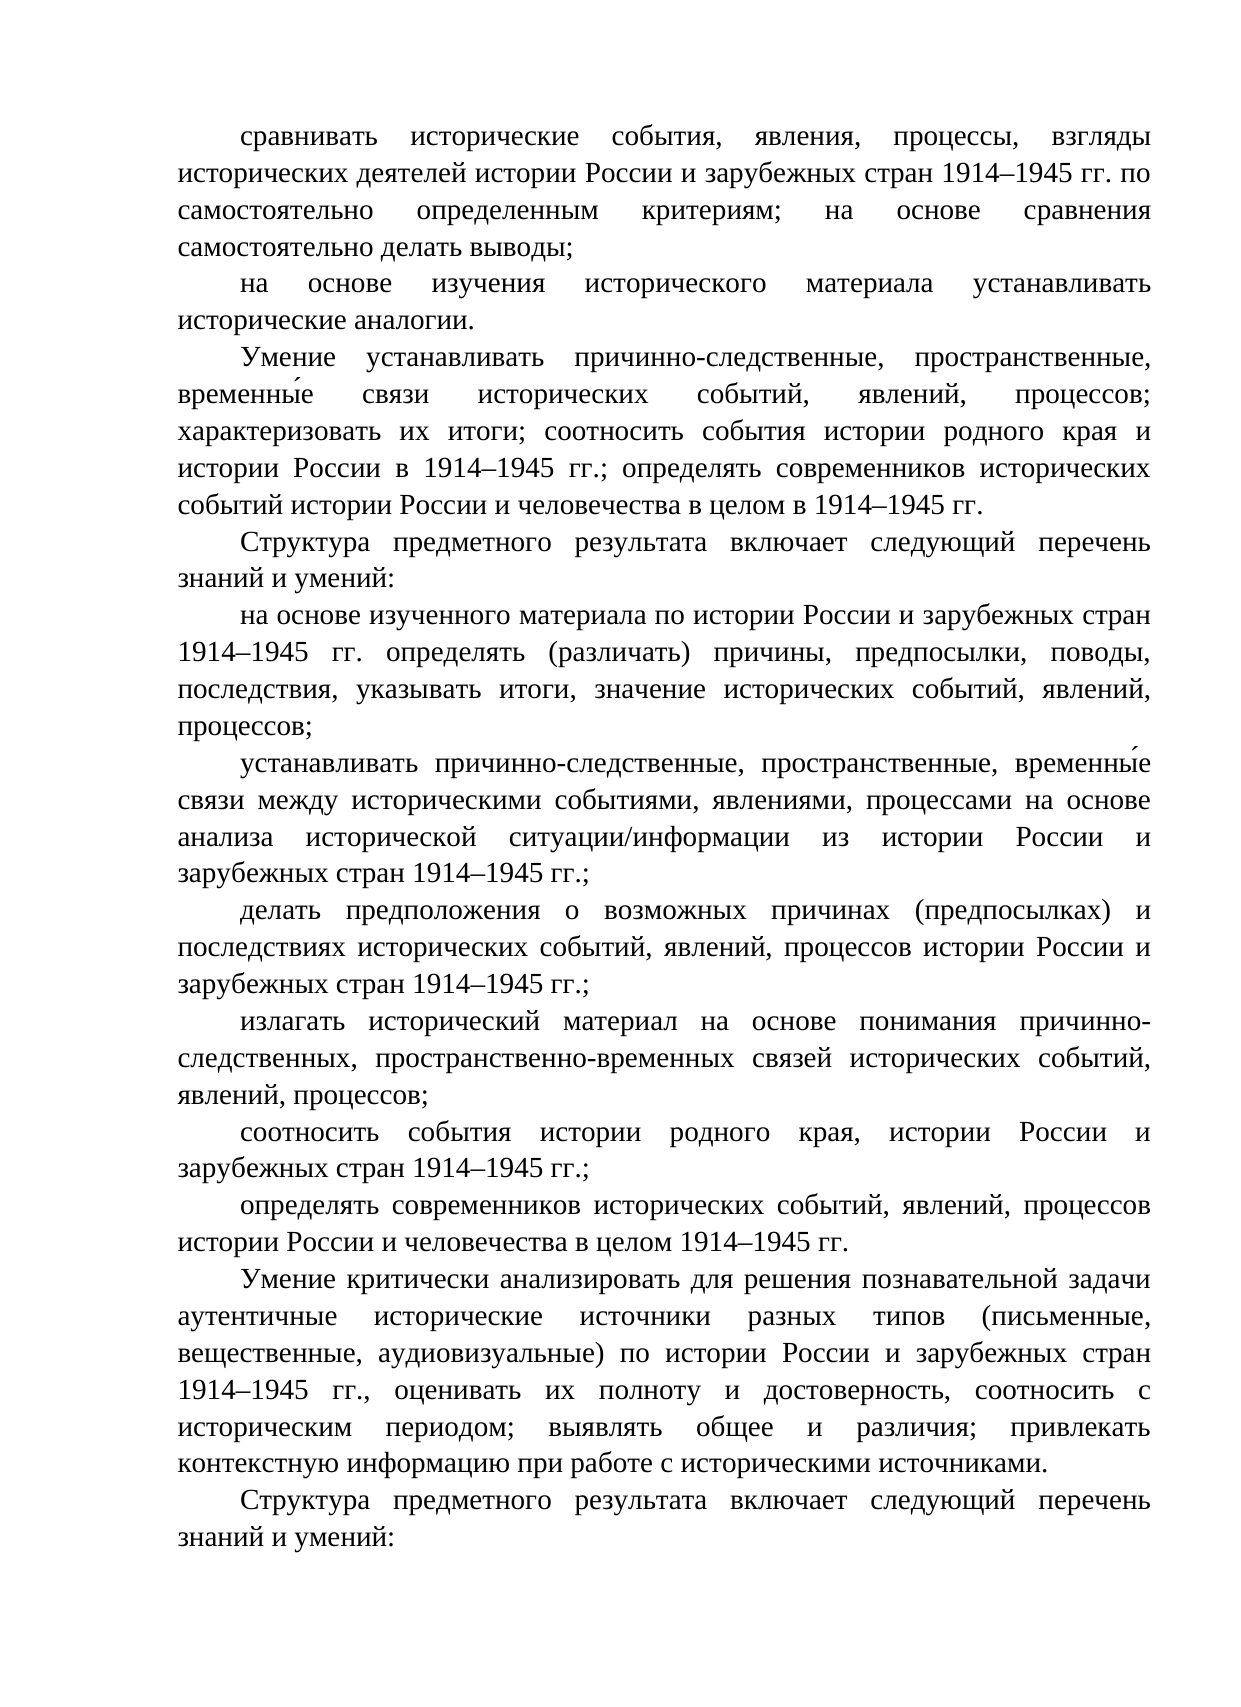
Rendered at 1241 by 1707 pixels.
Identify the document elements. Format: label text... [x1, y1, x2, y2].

text излагать исторический материал на основе понимания причинно-следственных, пространственно-временных связей исторических событий, явлений, процессов; [177, 1003, 1152, 1110]
text устанавливать причинно-следственные, пространственные, временны́е связи между историческими событиями, явлениями, процессами на основе анализа исторической ситуации/информации из истории России и зарубежных стран 1914–1945 гг.; [177, 745, 1152, 889]
text определять современников исторических событий, явлений, процессов истории России и человечества в целом 1914–1945 гг. [177, 1187, 1152, 1258]
text Умение устанавливать причинно-следственные, пространственные, временны́е связи исторических событий, явлений, процессов; характеризовать их итоги; соотносить события истории родного края и истории России в 1914–1945 гг.; определять современников исторических событий истории России и человечества в целом в 1914–1945 гг. [177, 339, 1152, 520]
text Структура предметного результата включает следующий перечень знаний и умений: [177, 1482, 1152, 1553]
text Умение критически анализировать для решения познавательной задачи аутентичные исторические источники разных типов (письменные, вещественные, аудиовизуальные) по истории России и зарубежных стран 1914–1945 гг., оценивать их полноту и достоверность, соотносить с историческим периодом; выявлять общее и различия; привлекать контекстную информацию при работе с историческими источниками. [177, 1261, 1152, 1479]
text соотносить события истории родного края, истории России и зарубежных стран 1914–1945 гг.; [177, 1114, 1152, 1184]
text Структура предметного результата включает следующий перечень знаний и умений: [177, 524, 1152, 594]
text на основе изучения исторического материала устанавливать исторические аналогии. [177, 266, 1152, 336]
text на основе изученного материала по истории России и зарубежных стран 1914–1945 гг. определять (различать) причины, предпосылки, поводы, последствия, указывать итоги, значение исторических событий, явлений, процессов; [177, 597, 1152, 742]
text делать предположения о возможных причинах (предпосылках) и последствиях исторических событий, явлений, процессов истории России и зарубежных стран 1914–1945 гг.; [177, 892, 1152, 1000]
text сравнивать исторические события, явления, процессы, взгляды исторических деятелей истории России и зарубежных стран 1914–1945 гг. по самостоятельно определенным критериям; на основе сравнения самостоятельно делать выводы; [177, 118, 1152, 262]
